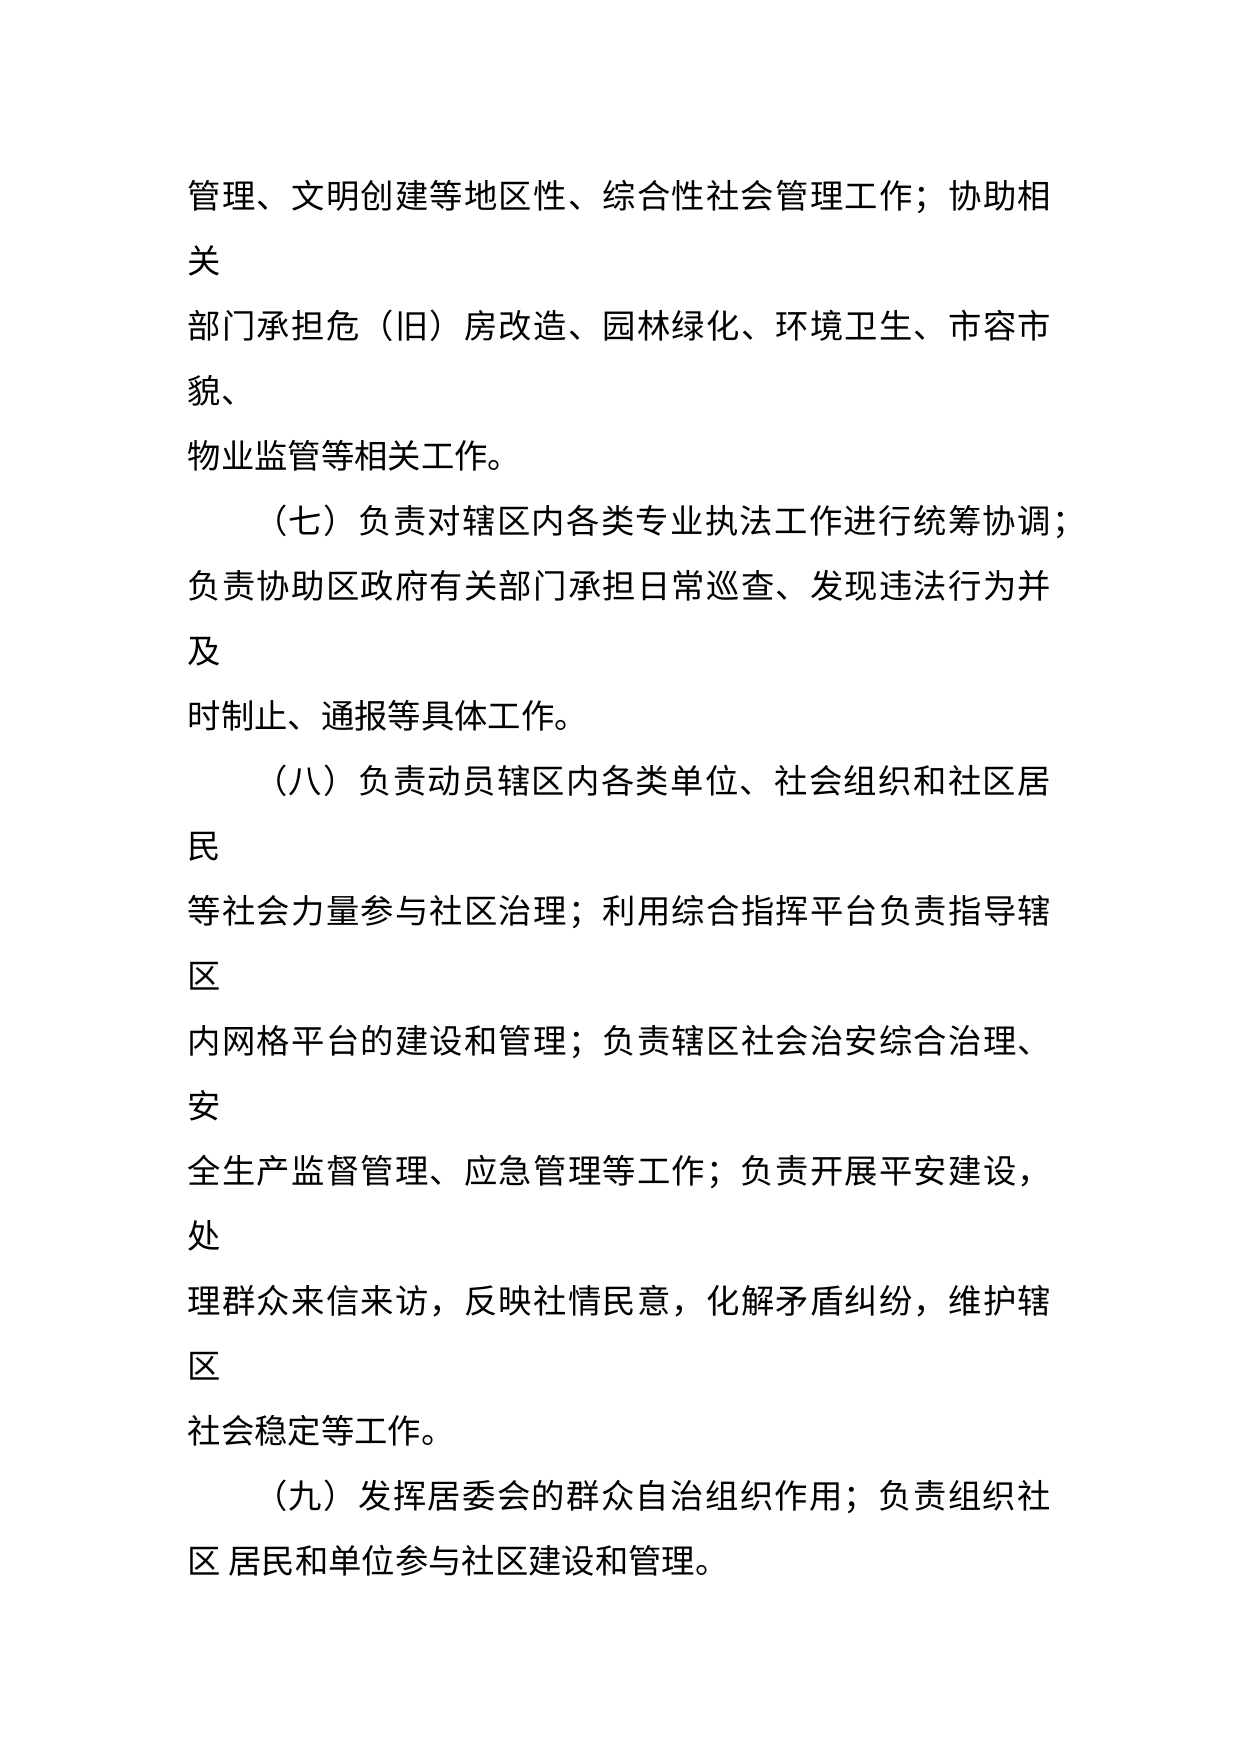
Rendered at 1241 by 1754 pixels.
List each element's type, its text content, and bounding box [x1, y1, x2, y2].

text 管理、文明创建等地区性、综合性社会管理工作；协助相关 [187, 162, 1053, 292]
text 等社会力量参与社区治理；利用综合指挥平台负责指导辖区 [187, 877, 1053, 1007]
text 时制止、通报等具体工作。 [187, 682, 1053, 747]
text （八）负责动员辖区内各类单位、社会组织和社区居民 [187, 747, 1053, 877]
text 物业监管等相关工作。 [187, 422, 1053, 487]
text （九）发挥居委会的群众自治组织作用；负责组织社区 居民和单位参与社区建设和管理。 [187, 1462, 1053, 1592]
text 全生产监督管理、应急管理等工作；负责开展平安建设，处 [187, 1137, 1053, 1267]
text （七）负责对辖区内各类专业执法工作进行统筹协调；负责协助区政府有关部门承担日常巡查、发现违法行为并及 [187, 487, 1053, 682]
text 内网格平台的建设和管理；负责辖区社会治安综合治理、安 [187, 1007, 1053, 1137]
text 社会稳定等工作。 [187, 1397, 1053, 1462]
text 部门承担危（旧）房改造、园林绿化、环境卫生、市容市貌、 [187, 292, 1053, 422]
text 理群众来信来访，反映社情民意，化解矛盾纠纷，维护辖区 [187, 1267, 1053, 1397]
